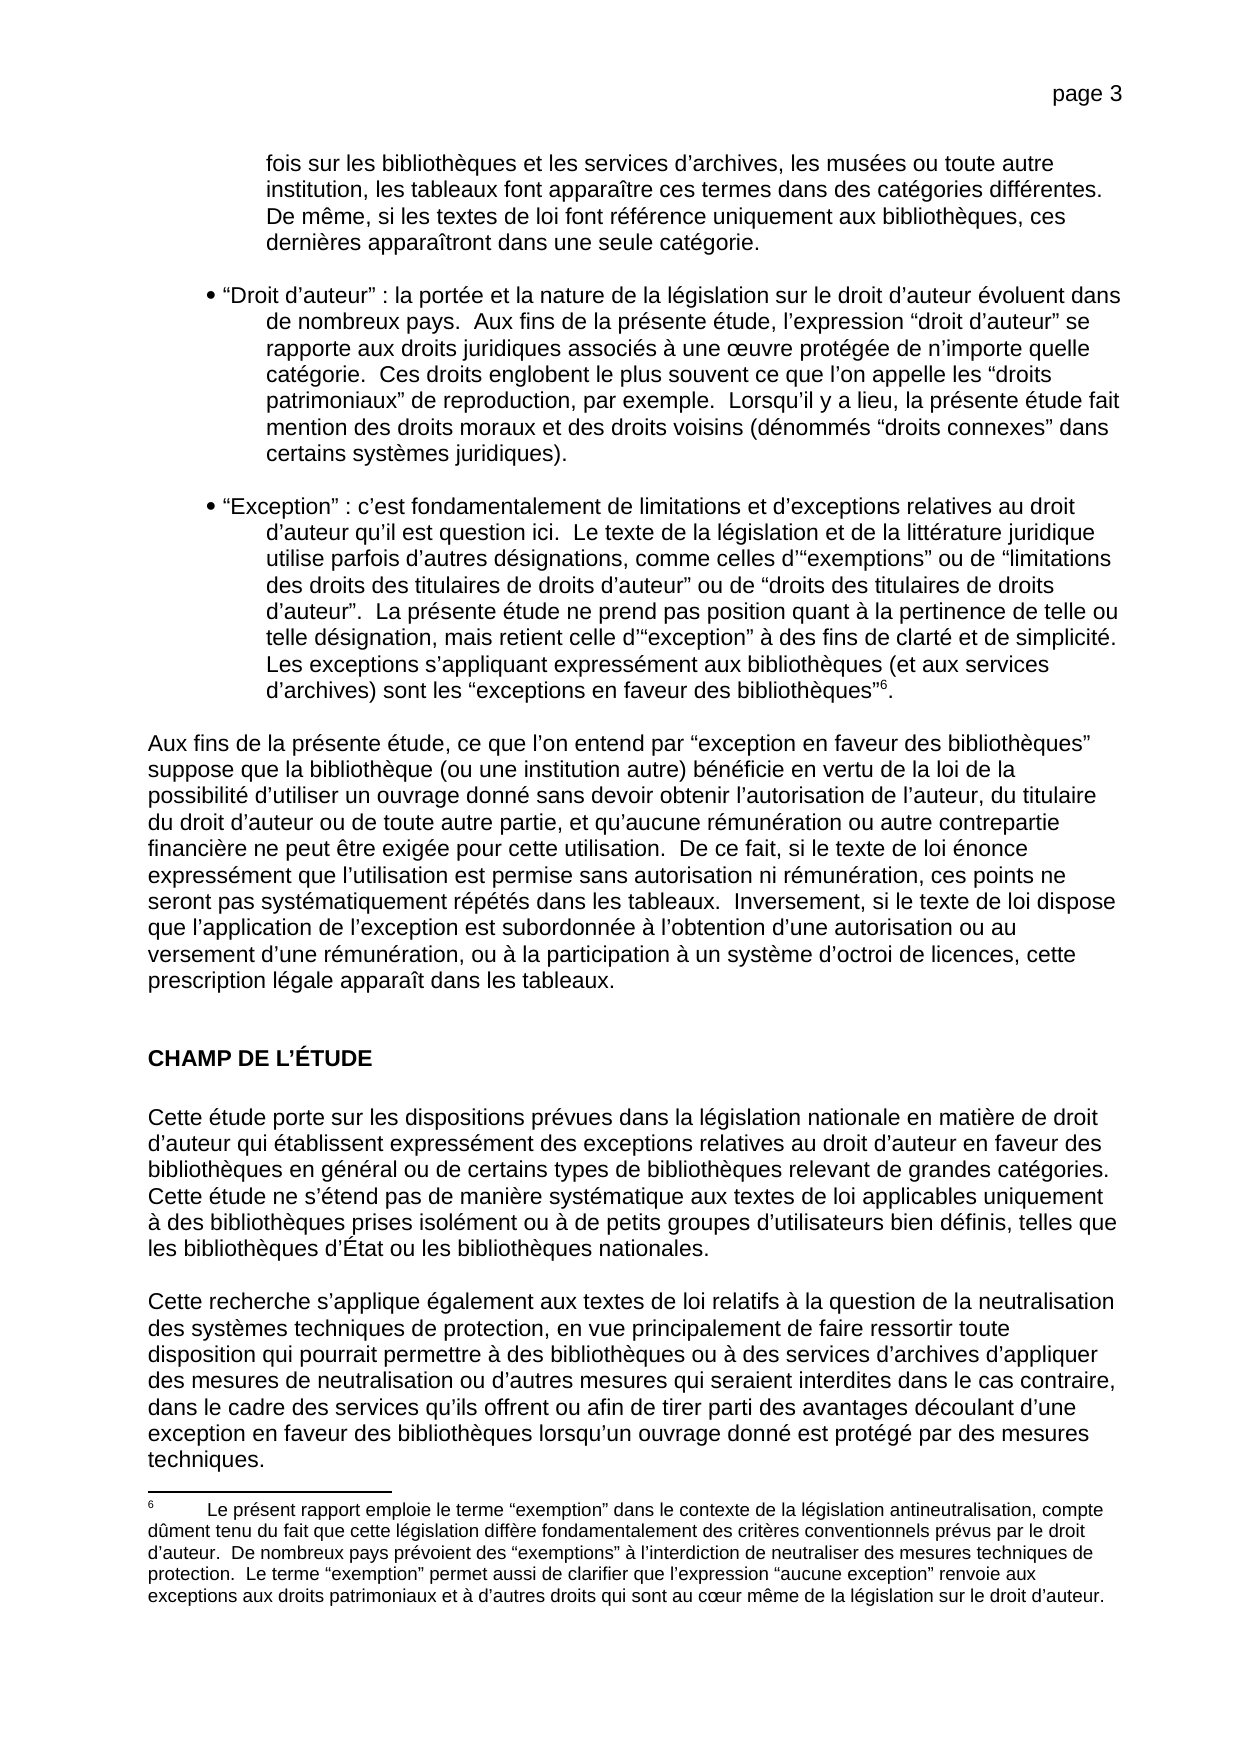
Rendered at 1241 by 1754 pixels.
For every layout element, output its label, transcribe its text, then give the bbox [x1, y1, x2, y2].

text Champ de l’étude [148, 1045, 1122, 1071]
list “Exception” : c’est fondamentalement de limitations et d’exceptions relatives au droit d’auteur qu’il est question ici. Le texte de la législation et de la littérature juridique utilise parfois d’autres désignations, comme celles d’“exemptions” ou de “limitations des droits des titulaires de droits d’auteur” ou de “droits des titulaires de droits d’auteur”. La présente étude ne prend pas position quant à la pertinence de telle ou telle désignation, mais retient celle d’“exception” à des fins de clarté et de simplicité. Les exceptions s’appliquant expressément aux bibliothèques (et aux services d’archives) sont les “exceptions en faveur des bibliothèques”. [207, 493, 1122, 703]
text Cette étude porte sur les dispositions prévues dans la législation nationale en matière de droit d’auteur qui établissent expressément des exceptions relatives au droit d’auteur en faveur des bibliothèques en général ou de certains types de bibliothèques relevant de grandes catégories. Cette étude ne s’étend pas de manière systématique aux textes de loi applicables uniquement à des bibliothèques prises isolément ou à de petits groupes d’utilisateurs bien définis, telles que les bibliothèques d’État ou les bibliothèques nationales. [148, 1104, 1122, 1262]
text Aux fins de la présente étude, ce que l’on entend par “exception en faveur des bibliothèques” suppose que la bibliothèque (ou une institution autre) bénéficie en vertu de la loi de la possibilité d’utiliser un ouvrage donné sans devoir obtenir l’autorisation de l’auteur, du titulaire du droit d’auteur ou de toute autre partie, et qu’aucune rémunération ou autre contrepartie financière ne peut être exigée pour cette utilisation. De ce fait, si le texte de loi énonce expressément que l’utilisation est permise sans autorisation ni rémunération, ces points ne seront pas systématiquement répétés dans les tableaux. Inversement, si le texte de loi dispose que l’application de l’exception est subordonnée à l’obtention d’une autorisation ou au versement d’une rémunération, ou à la participation à un système d’octroi de licences, cette prescription légale apparaît dans les tableaux. [148, 730, 1122, 993]
list “Droit d’auteur” : la portée et la nature de la législation sur le droit d’auteur évoluent dans de nombreux pays. Aux fins de la présente étude, l’expression “droit d’auteur” se rapporte aux droits juridiques associés à une œuvre protégée de n’importe quelle catégorie. Ces droits englobent le plus souvent ce que l’on appelle les “droits patrimoniaux” de reproduction, par exemple. Lorsqu’il y a lieu, la présente étude fait mention des droits moraux et des droits voisins (dénommés “droits connexes” dans certains systèmes juridiques). [207, 282, 1122, 466]
text Cette recherche s’applique également aux textes de loi relatifs à la question de la neutralisation des systèmes techniques de protection, en vue principalement de faire ressortir toute disposition qui pourrait permettre à des bibliothèques ou à des services d’archives d’appliquer des mesures de neutralisation ou d’autres mesures qui seraient interdites dans le cas contraire, dans le cadre des services qu’ils offrent ou afin de tirer parti des avantages découlant d’une exception en faveur des bibliothèques lorsqu’un ouvrage donné est protégé par des mesures techniques. [148, 1288, 1122, 1473]
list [207, 150, 1122, 255]
